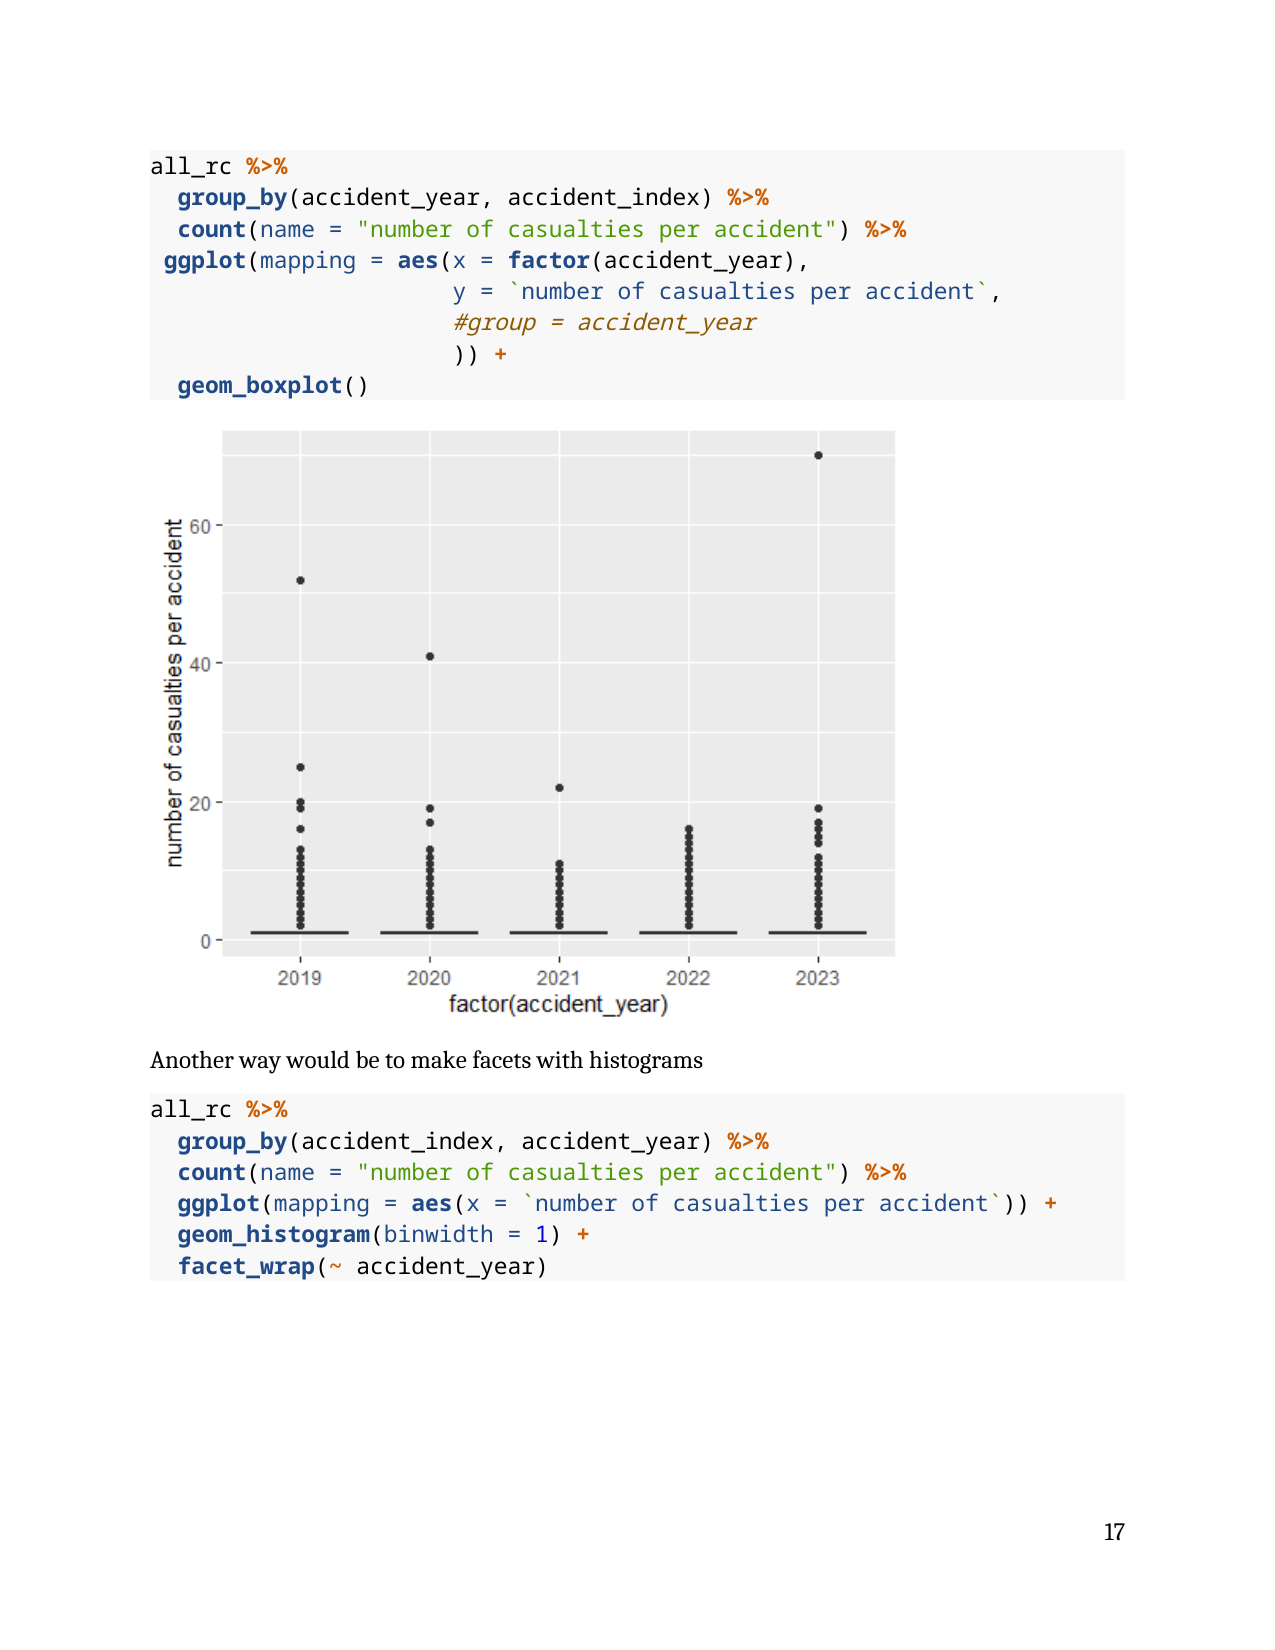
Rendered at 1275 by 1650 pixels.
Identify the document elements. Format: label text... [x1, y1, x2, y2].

text all_rc %>% group_by(accident_year, accident_index) %>% count(name = "number of casualties per accident") %>% ggplot(mapping = aes(x = factor(accident_year), y = `number of casualties per accident`, #group = accident_year )) + geom_boxplot() [150, 150, 1125, 400]
text all_rc %>% group_by(accident_index, accident_year) %>% count(name = "number of casualties per accident") %>% ggplot(mapping = aes(x = `number of casualties per accident`)) + geom_histogram(binwidth = 1) + facet_wrap(~ accident_year) [150, 1093, 1125, 1281]
picture [150, 420, 908, 1028]
text Another way would be to make facets with histograms [150, 1046, 1125, 1075]
